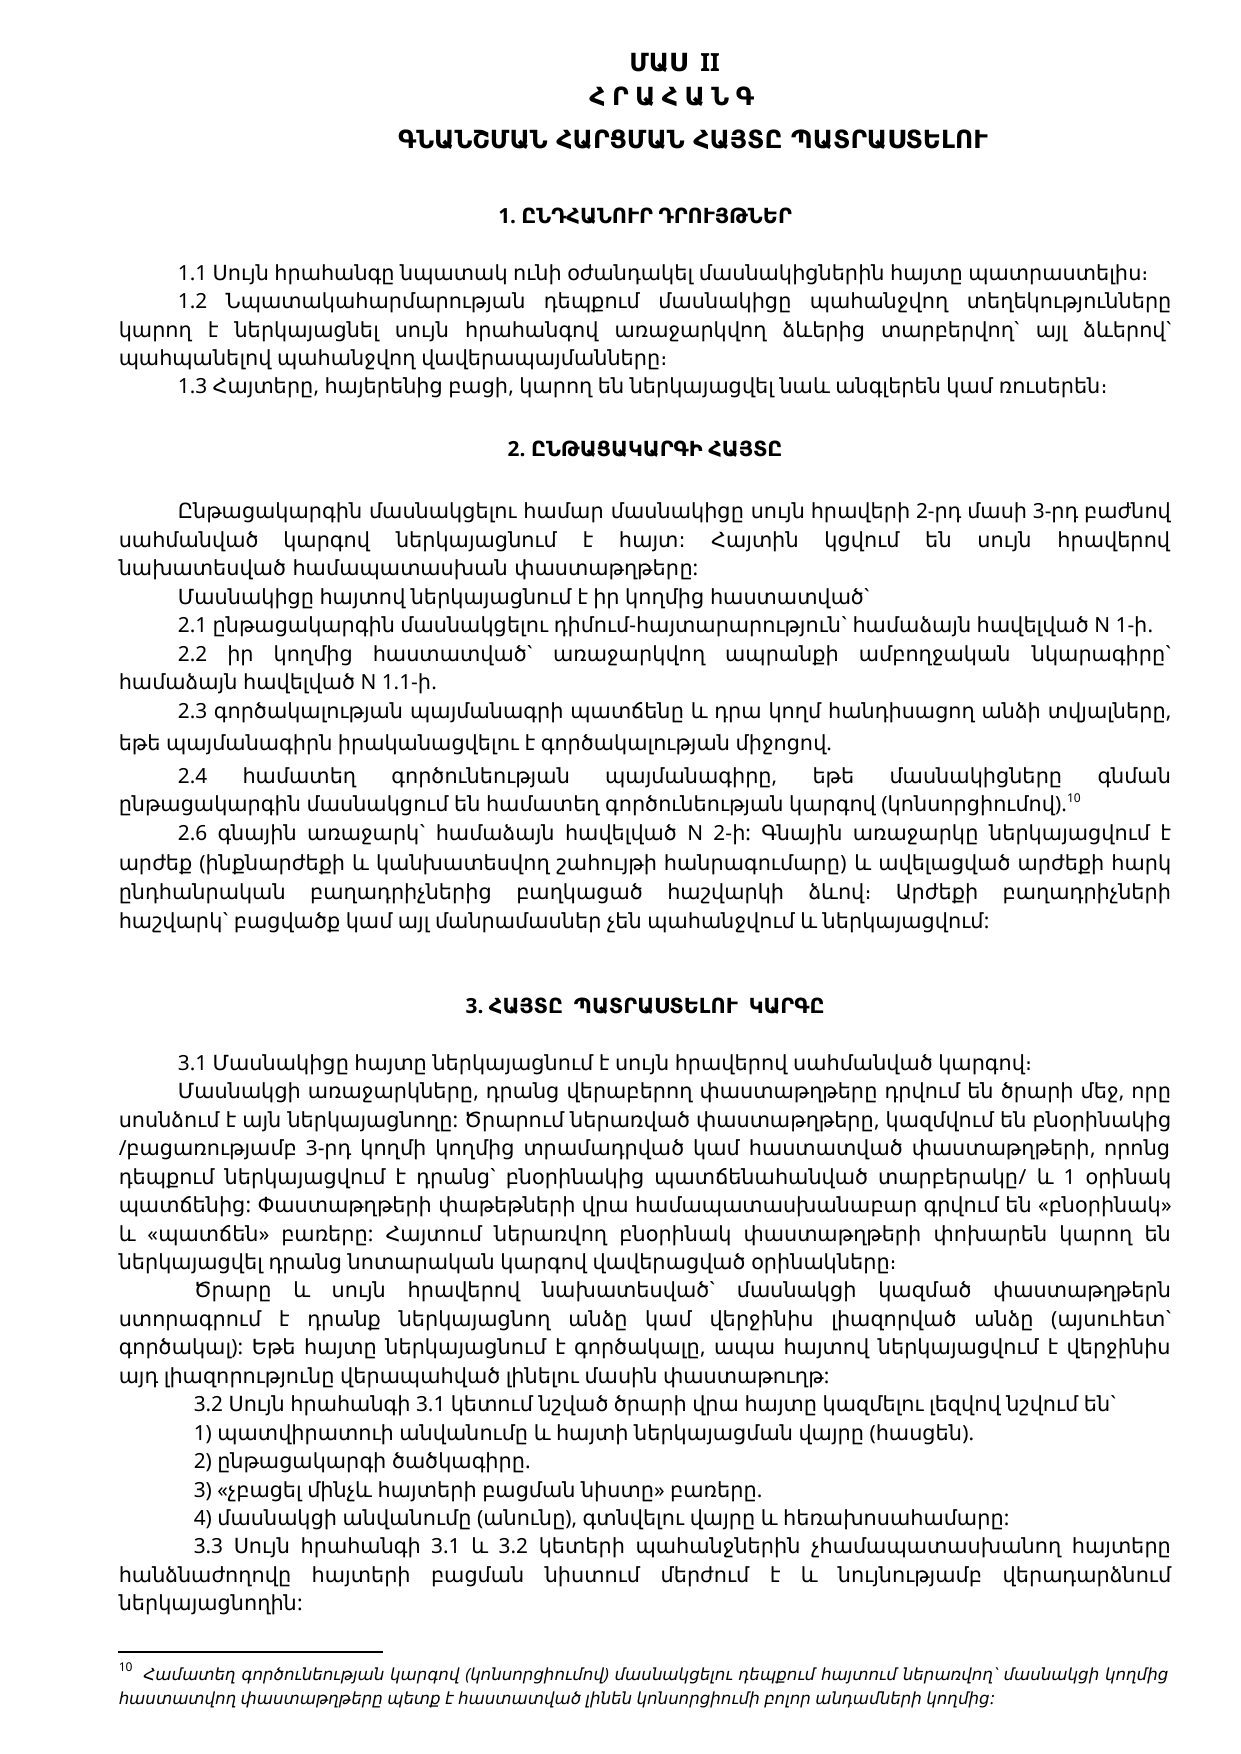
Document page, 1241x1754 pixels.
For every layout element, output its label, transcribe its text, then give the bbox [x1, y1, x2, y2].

text Ծրարը և սույն հրավերով նախատեսված` մասնակցի կազմած փաստաթղթերն ստորագրում է դրանք ներկայացնող անձը կամ վերջինիս լիազորված անձը (այսուհետ` գործակալ): Եթե հայտը ներկայացնում է գործակալը, ապա հայտով ներկայացվում է վերջինիս այդ լիազորությունը վերապահված լինելու մասին փաստաթուղթ: [118, 1276, 1171, 1389]
text 3.2 Սույն հրահանգի 3.1 կետում նշված ծրարի վրա հայտը կազմելու լեզվով նշվում են` [118, 1389, 1171, 1418]
text 3.3 Սույն հրահանգի 3.1 և 3.2 կետերի պահանջներին չհամապատասխանող հայտերը հանձնաժողովը հայտերի բացման նիստում մերժում է և նույնությամբ վերադարձնում ներկայացնողին: [118, 1532, 1171, 1617]
text 2) ընթացակարգի ծածկագիրը. [118, 1446, 1171, 1475]
text Ընթացակարգին մասնակցելու համար մասնակիցը սույն հրավերի 2-րդ մասի 3-րդ բաժնով սահմանված կարգով ներկայացնում է հայտ: Հայտին կցվում են սույն հրավերով նախատեսված համապատասխան փաստաթղթերը: [118, 497, 1171, 582]
text 1.1 Սույն հրահանգը նպատակ ունի օժանդակել մասնակիցներին հայտը պատրաստելիս։ [118, 258, 1171, 286]
text ԳՆԱՆՇՄԱՆ ՀԱՐՑՄԱՆ ՀԱՅՏԸ ՊԱՏՐԱՍՏԵԼՈՒ [118, 125, 1172, 154]
text Հ Ր Ա Հ Ա Ն Գ [118, 78, 1172, 112]
text Մասնակցի առաջարկները, դրանց վերաբերող փաստաթղթերը դրվում են ծրարի մեջ, որը սոսնձում է այն ներկայացնողը: Ծրարում ներառված փաստաթղթերը, կազմվում են բնօրինակից /բացառությամբ 3-րդ կողմի կողմից տրամադրված կամ հաստատված փաստաթղթերի, որոնց դեպքում ներկայացվում է դրանց` բնօրինակից պատճենահանված տարբերակը/ և 1 օրինակ պատճենից: Փաստաթղթերի փաթեթների վրա համապատասխանաբար գրվում են «բնօրինակ» և «պատճեն» բառերը: Հայտում ներառվող բնօրինակ փաստաթղթերի փոխարեն կարող են ներկայացվել դրանց նոտարական կարգով վավերացված օրինակները։ [118, 1077, 1171, 1276]
text 1) պատվիրատուի անվանումը և հայտի ներկայացման վայրը (հասցեն). [118, 1418, 1171, 1446]
text 2.2 իր կողմից հաստատված` առաջարկվող ապրանքի ամբողջական նկարագիրը` համաձայն հավելված N 1.1-ի. [118, 639, 1171, 696]
text Մասնակիցը հայտով ներկայացնում է իր կողմից հաստատված` [118, 582, 1171, 610]
text 2. ԸՆԹԱՑԱԿԱՐԳԻ ՀԱՅՏԸ [118, 434, 1171, 463]
text ՄԱՍ II [118, 44, 1171, 78]
text 2.3 գործակալության պայմանագրի պատճենը և դրա կողմ հանդիսացող անձի տվյալները, եթե պայմանագիրն իրականացվելու է գործակալության միջոցով. [118, 696, 1171, 757]
text 3. ՀԱՅՏԸ ՊԱՏՐԱՍՏԵԼՈՒ ԿԱՐԳԸ [118, 991, 1171, 1020]
text 2.4 համատեղ գործունեության պայմանագիրը, եթե մասնակիցները գնման ընթացակարգին մասնակցում են համատեղ գործունեության կարգով (կոնսորցիումով). [118, 761, 1171, 818]
text 1.2 Նպատակահարմարության դեպքում մասնակիցը պահանջվող տեղեկությունները կարող է ներկայացնել սույն հրահանգով առաջարկվող ձևերից տարբերվող` այլ ձևերով` պահպանելով պահանջվող վավերապայմանները։ [118, 286, 1171, 372]
text 2.6 գնային առաջարկ` համաձայն հավելված N 2-ի: Գնային առաջարկը ներկայացվում է արժեք (ինքնարժեքի և կանխատեսվող շահույթի հանրագումարը) և ավելացված արժեքի հարկ ընդհանրական բաղադրիչներից բաղկացած հաշվարկի ձևով։ Արժեքի բաղադրիչների հաշվարկ` բացվածք կամ այլ մանրամասներ չեն պահանջվում և ներկայացվում: [118, 818, 1171, 934]
text 3.1 Մասնակիցը հայտը ներկայացնում է սույն հրավերով սահմանված կարգով։ [118, 1048, 1171, 1077]
text 1.3 Հայտերը, հայերենից բացի, կարող են ներկայացվել նաև անգլերեն կամ ռուսերեն։ [118, 372, 1171, 400]
text 4) մասնակցի անվանումը (անունը), գտնվելու վայրը և հեռախոսահամարը: [118, 1503, 1171, 1532]
text 3) «չբացել մինչև հայտերի բացման նիստը» բառերը. [118, 1475, 1171, 1503]
text 1. ԸՆԴՀԱՆՈՒՐ ԴՐՈՒՅԹՆԵՐ [118, 201, 1171, 229]
text 2.1 ընթացակարգին մասնակցելու դիմում-հայտարարություն` համաձայն հավելված N 1-ի. [118, 610, 1171, 639]
